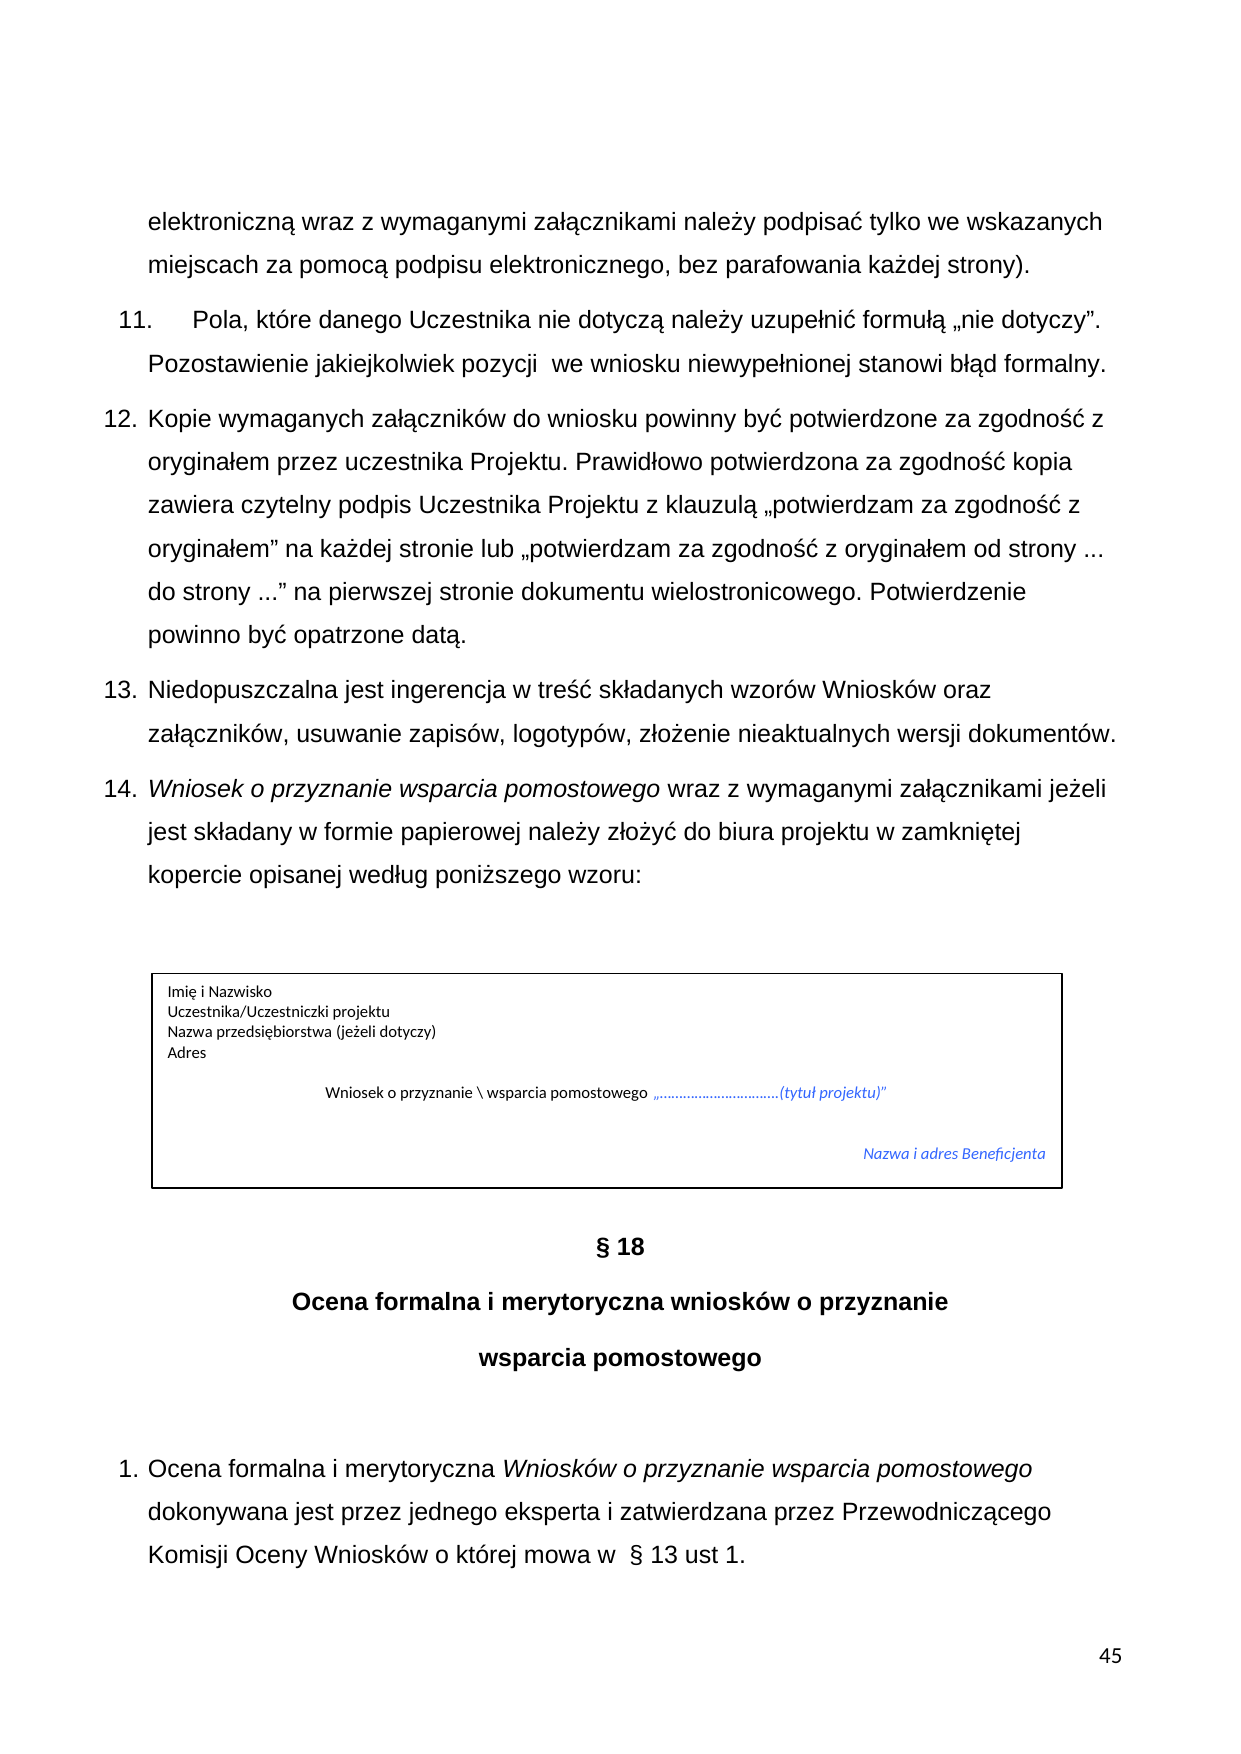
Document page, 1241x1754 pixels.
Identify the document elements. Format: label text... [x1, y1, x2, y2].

list Ocena formalna i merytoryczna Wniosków o przyznanie wsparcia pomostowego dokonywana jest przez jednego eksperta i zatwierdzana przez Przewodniczącego Komisji Oceny Wniosków o której mowa w § 13 ust 1. [118, 1454, 1122, 1569]
list Wniosek o przyznanie wsparcia pomostowego wraz z wymaganymi załącznikami jeżeli jest składany w formie papierowej należy złożyć do biura projektu w zamkniętej kopercie opisanej według poniższego wzoru: [103, 774, 1122, 889]
text § 18 [118, 1232, 1122, 1261]
list Kopie wymaganych załączników do wniosku powinny być potwierdzone za zgodność z oryginałem przez uczestnika Projektu. Prawidłowo potwierdzona za zgodność kopia zawiera czytelny podpis Uczestnika Projektu z klauzulą „potwierdzam za zgodność z oryginałem” na każdej stronie lub „potwierdzam za zgodność z oryginałem od strony ... do strony ...” na pierwszej stronie dokumentu wielostronicowego. Potwierdzenie powinno być opatrzone datą. [103, 404, 1122, 649]
list Niedopuszczalna jest ingerencja w treść składanych wzorów Wniosków oraz załączników, usuwanie zapisów, logotypów, złożenie nieaktualnych wersji dokumentów. [103, 676, 1122, 747]
text Ocena formalna i merytoryczna wniosków o przyznanie [118, 1287, 1122, 1316]
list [118, 207, 1122, 279]
text wsparcia pomostowego [118, 1343, 1122, 1372]
list Pola, które danego Uczestnika nie dotyczą należy uzupełnić formułą „nie dotyczy”. Pozostawienie jakiejkolwiek pozycji we wniosku niewypełnionej stanowi błąd formalny. [118, 306, 1122, 377]
